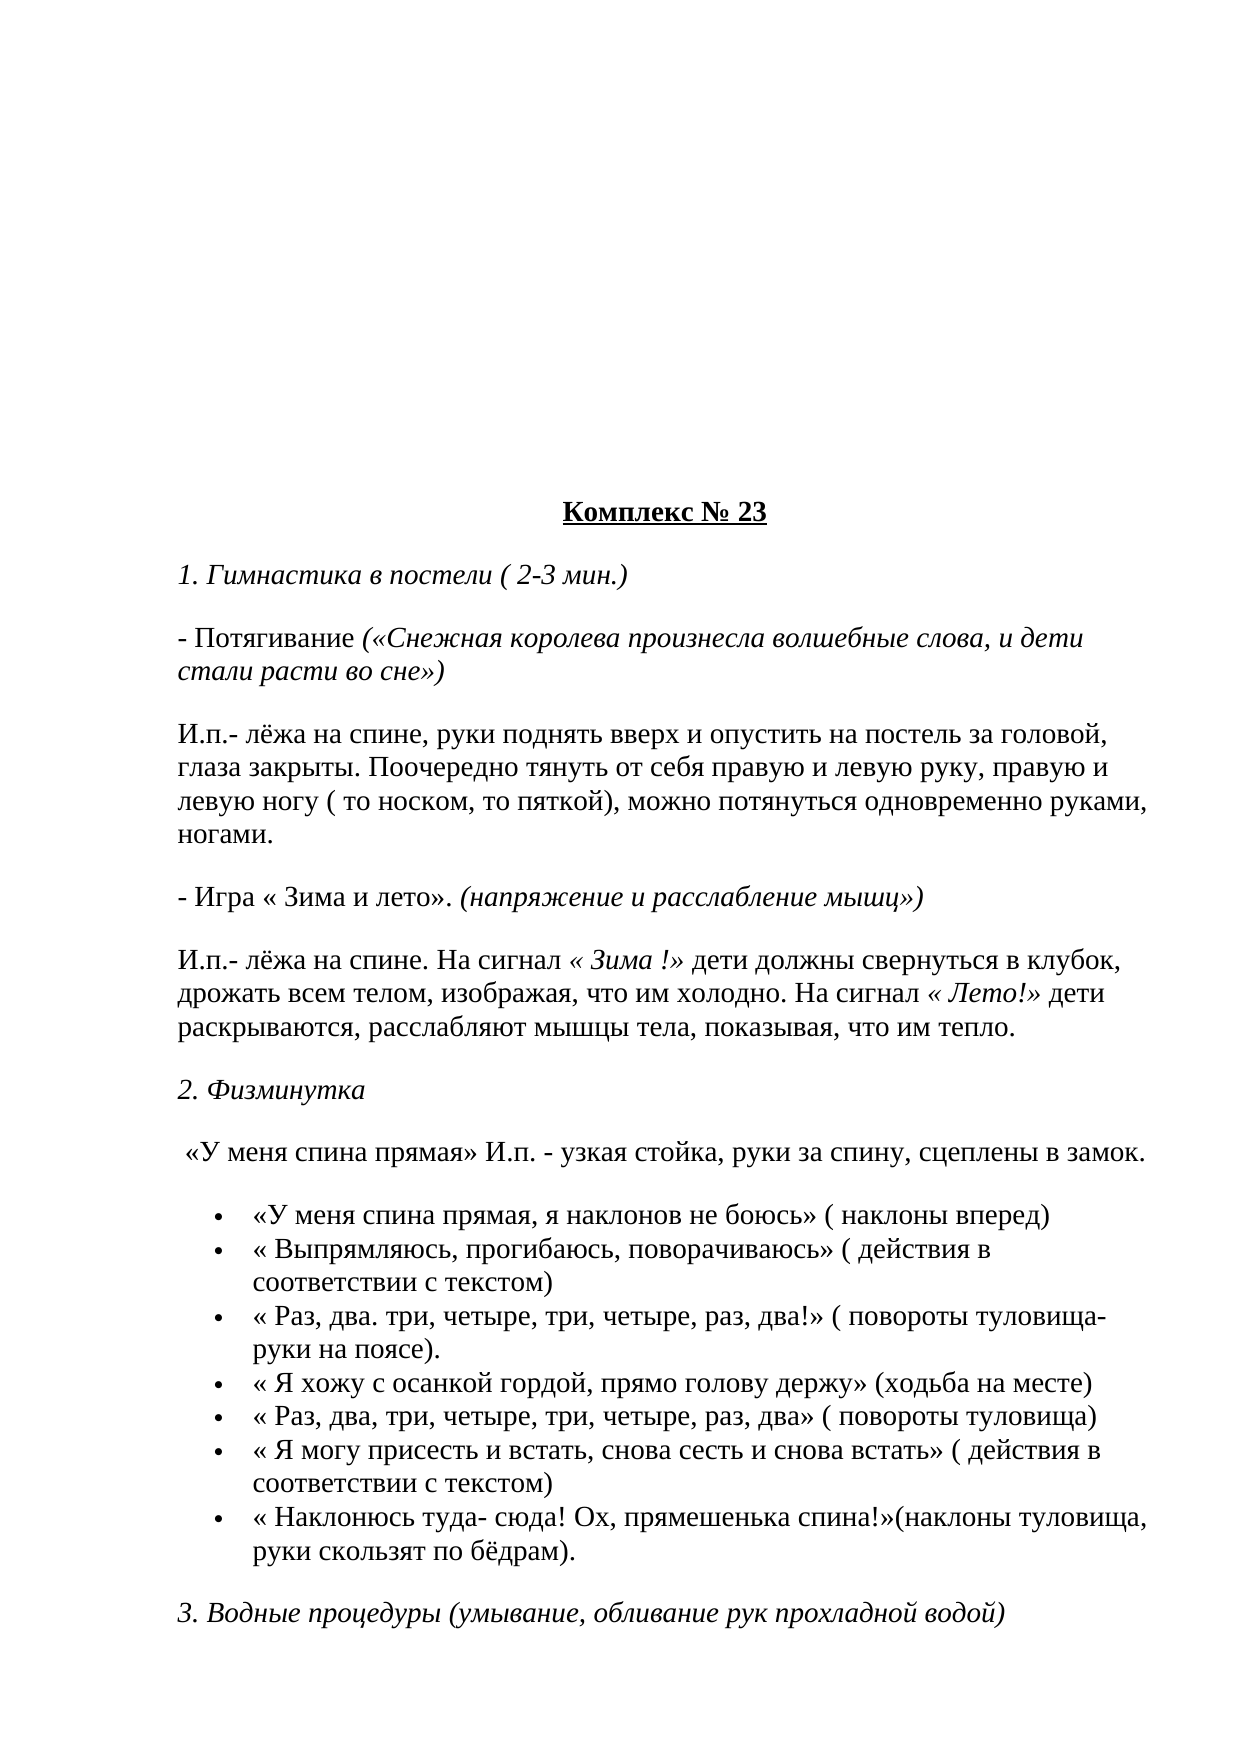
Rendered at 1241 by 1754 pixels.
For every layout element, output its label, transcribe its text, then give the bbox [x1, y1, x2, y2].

list «У меня спина прямая, я наклонов не боюсь» ( наклоны вперед) [215, 1197, 1152, 1231]
list « Я хожу с осанкой гордой, прямо голову держу» (ходьба на месте) [215, 1365, 1152, 1398]
text И.п.- лёжа на спине. На сигнал « Зима !» дети должны свернуться в клубок, дрожать всем телом, изображая, что им холодно. На сигнал « Лето!» дети раскрываются, расслабляют мышцы тела, показывая, что им тепло. [177, 942, 1152, 1043]
list « Выпрямляюсь, прогибаюсь, поворачиваюсь» ( действия в соответствии с текстом) [215, 1231, 1152, 1298]
list « Раз, два. три, четыре, три, четыре, раз, два!» ( повороты туловища-руки на поясе). [215, 1298, 1152, 1365]
text 3. Водные процедуры (умывание, обливание рук прохладной водой) [177, 1595, 1152, 1629]
text - Потягивание («Снежная королева произнесла волшебные слова, и дети стали расти во сне») [177, 620, 1152, 687]
text Комплекс № 23 [177, 494, 1152, 528]
text 2. Физминутка [177, 1072, 1152, 1105]
list « Раз, два, три, четыре, три, четыре, раз, два» ( повороты туловища) [215, 1398, 1152, 1432]
text И.п.- лёжа на спине, руки поднять вверх и опустить на постель за головой, глаза закрыты. Поочередно тянуть от себя правую и левую руку, правую и левую ногу ( то носком, то пяткой), можно потянуться одновременно руками, ногами. [177, 716, 1152, 850]
text 1. Гимнастика в постели ( 2-3 мин.) [177, 557, 1152, 591]
list « Наклонюсь туда- сюда! Ох, прямешенька спина!»(наклоны туловища, руки скользят по бёдрам). [215, 1499, 1152, 1566]
list « Я могу присесть и встать, снова сесть и снова встать» ( действия в соответствии с текстом) [215, 1432, 1152, 1499]
text - Игра « Зима и лето». (напряжение и расслабление мышц») [177, 879, 1152, 913]
text «У меня спина прямая» И.п. - узкая стойка, руки за спину, сцеплены в замок. [177, 1134, 1152, 1168]
